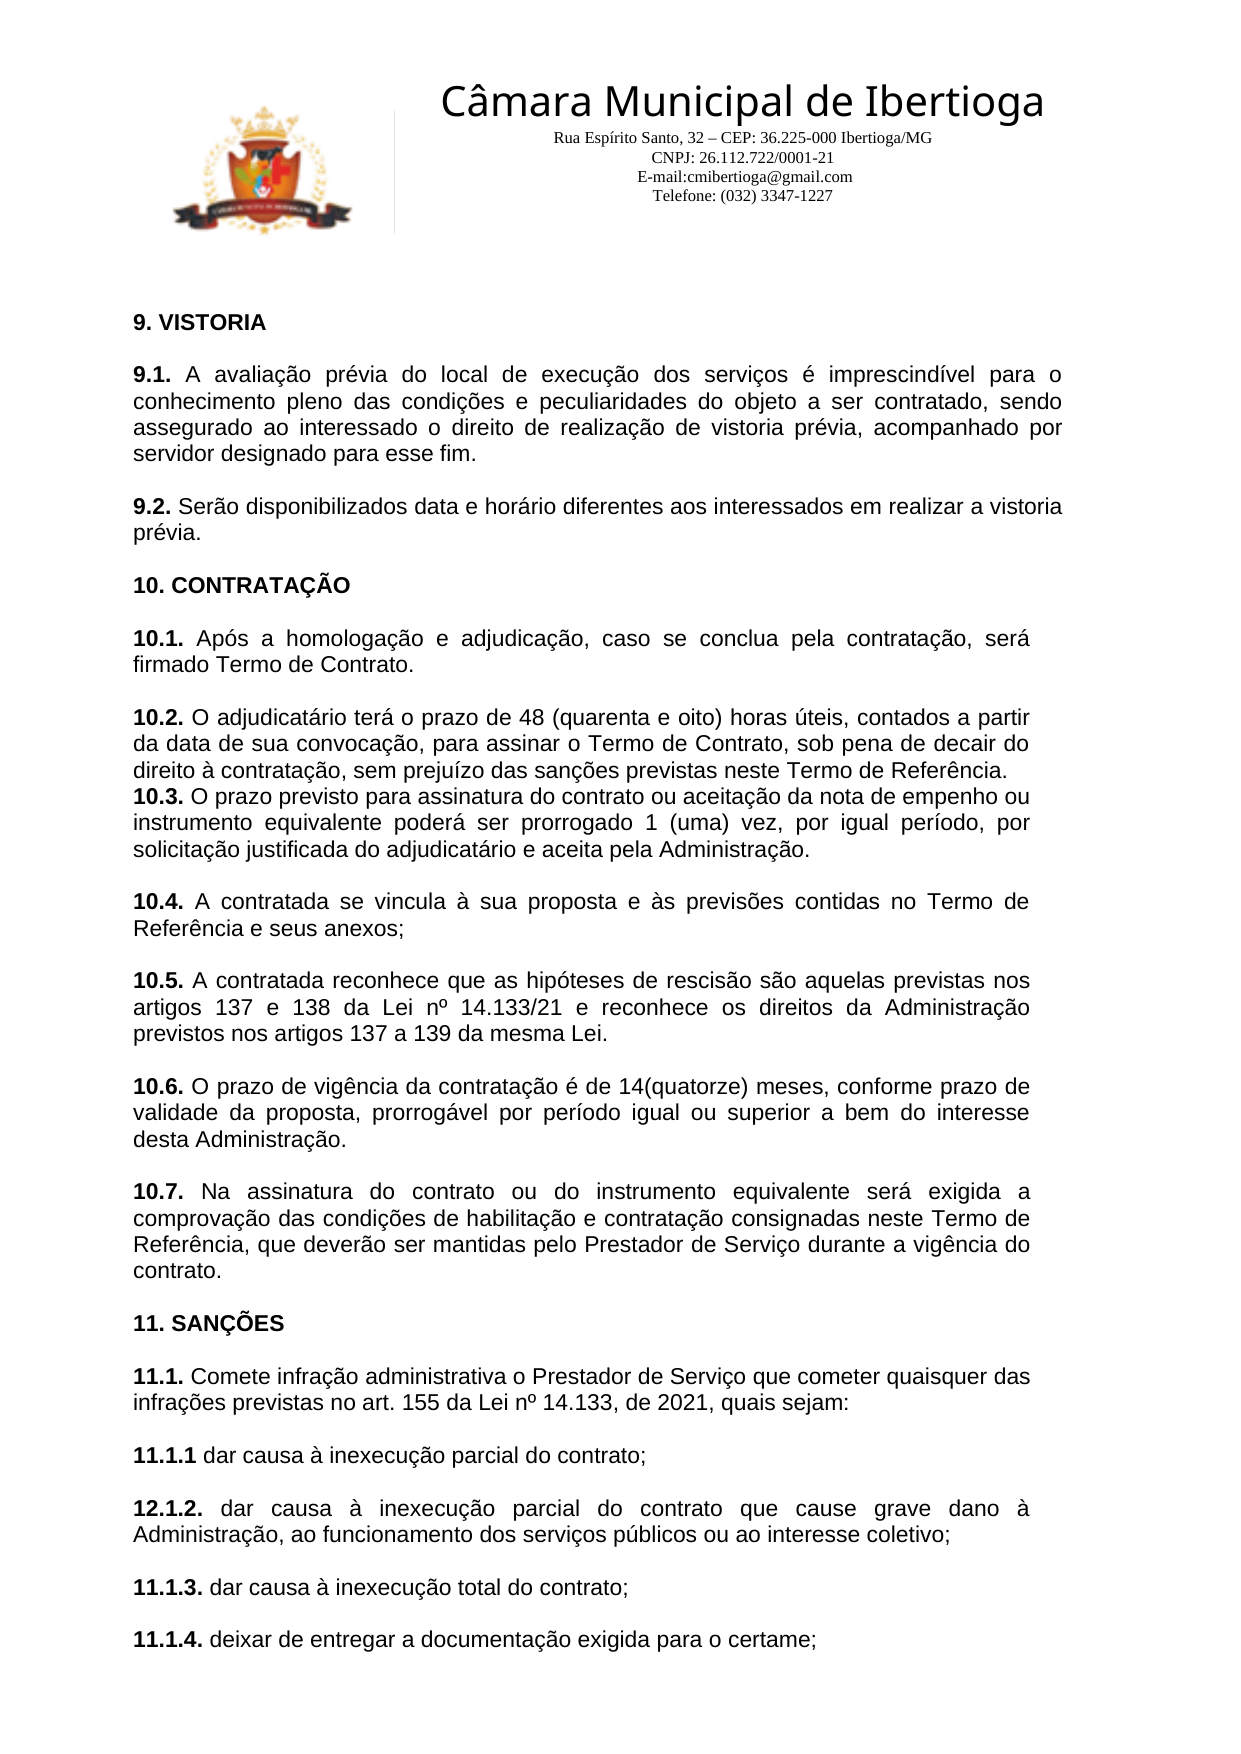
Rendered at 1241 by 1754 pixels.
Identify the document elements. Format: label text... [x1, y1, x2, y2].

text 10.7. Na assinatura do contrato ou do instrumento equivalente será exigida a comprovação das condições de habilitação e contratação consignadas neste Termo de Referência, que deverão ser mantidas pelo Prestador de Serviço durante a vigência do contrato. [133, 1178, 1031, 1284]
text 11.1.1 dar causa à inexecução parcial do contrato; [133, 1442, 1031, 1468]
text 12.1.2. dar causa à inexecução parcial do contrato que cause grave dano à Administração, ao funcionamento dos serviços públicos ou ao interesse coletivo; [133, 1494, 1031, 1547]
text 10.4. A contratada se vincula à sua proposta e às previsões contidas no Termo de Referência e seus anexos; [133, 888, 1031, 941]
text 10.3. O prazo previsto para assinatura do contrato ou aceitação da nota de empenho ou instrumento equivalente poderá ser prorrogado 1 (uma) vez, por igual período, por solicitação justificada do adjudicatário e aceita pela Administração. [133, 783, 1031, 862]
text 11.1.4. deixar de entregar a documentação exigida para o certame; [133, 1626, 1031, 1653]
picture [125, 53, 395, 290]
text 10.5. A contratada reconhece que as hipóteses de rescisão são aquelas previstas nos artigos 137 e 138 da Lei nº 14.133/21 e reconhece os direitos da Administração previstos nos artigos 137 a 139 da mesma Lei. [133, 967, 1031, 1046]
text 10.2. O adjudicatário terá o prazo de 48 (quarenta e oito) horas úteis, contados a partir da data de sua convocação, para assinar o Termo de Contrato, sob pena de decair do direito à contratação, sem prejuízo das sanções previstas neste Termo de Referência. [133, 704, 1031, 783]
text 10.1. Após a homologação e adjudicação, caso se conclua pela contratação, será firmado Termo de Contrato. [133, 625, 1031, 677]
text 10. CONTRATAÇÃO [133, 572, 1031, 598]
text 10.6. O prazo de vigência da contratação é de 14(quatorze) meses, conforme prazo de validade da proposta, prorrogável por período igual ou superior a bem do interesse desta Administração. [133, 1073, 1031, 1152]
text 9.1. A avaliação prévia do local de execução dos serviços é imprescindível para o conhecimento pleno das condições e peculiaridades do objeto a ser contratado, sendo assegurado ao interessado o direito de realização de vistoria prévia, acompanhado por servidor designado para esse fim. [133, 361, 1063, 467]
text 11. SANÇÕES [133, 1310, 1031, 1336]
text 11.1. Comete infração administrativa o Prestador de Serviço que cometer quaisquer das infrações previstas no art. 155 da Lei nº 14.133, de 2021, quais sejam: [133, 1363, 1031, 1415]
text 11.1.3. dar causa à inexecução total do contrato; [133, 1573, 1031, 1600]
text 9.2. Serão disponibilizados data e horário diferentes aos interessados em realizar a vistoria prévia. [133, 493, 1063, 546]
text 9. VISTORIA [133, 308, 1063, 335]
